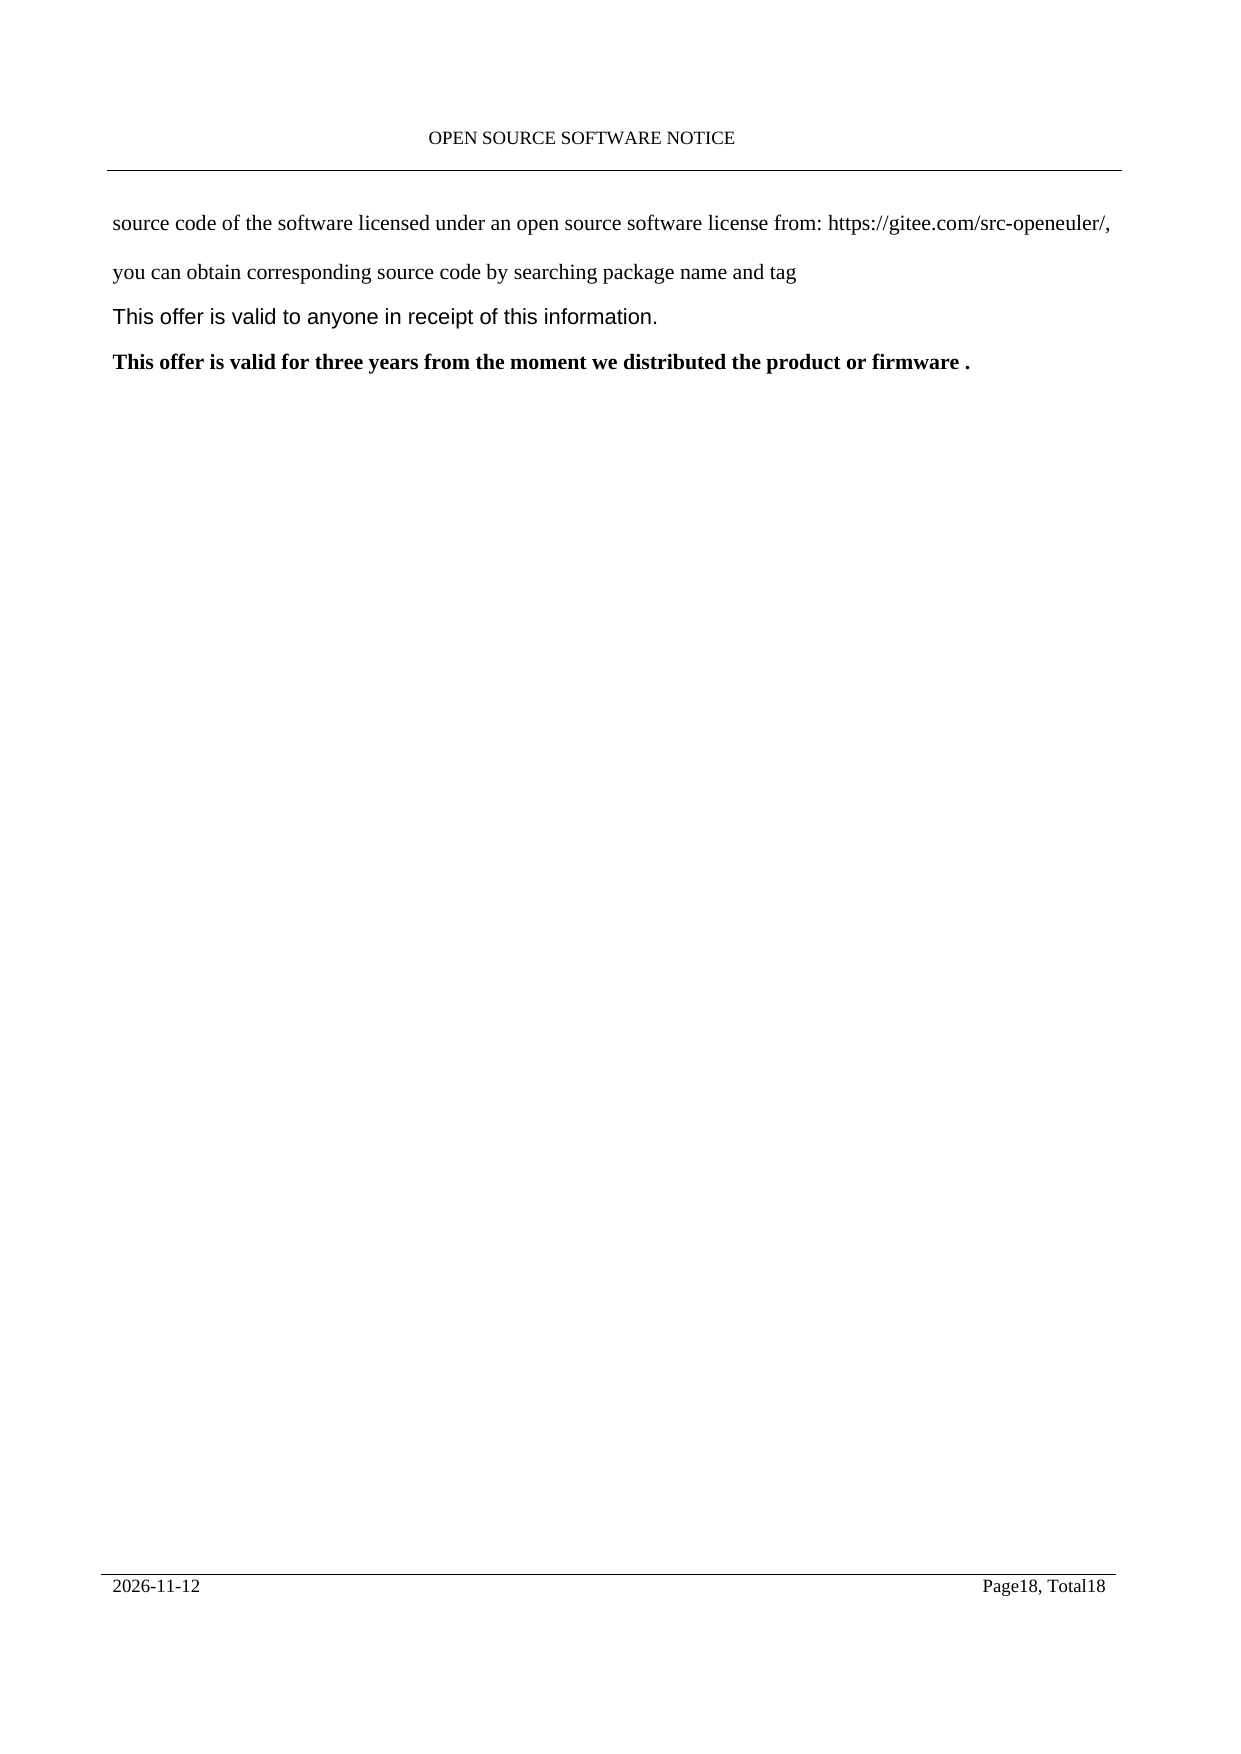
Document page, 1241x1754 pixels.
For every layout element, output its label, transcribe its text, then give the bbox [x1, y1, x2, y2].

text This offer is valid for three years from the moment we distributed the product or firmware . [112, 345, 1128, 378]
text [112, 206, 1128, 288]
text This offer is valid to anyone in receipt of this information. [112, 300, 1128, 333]
